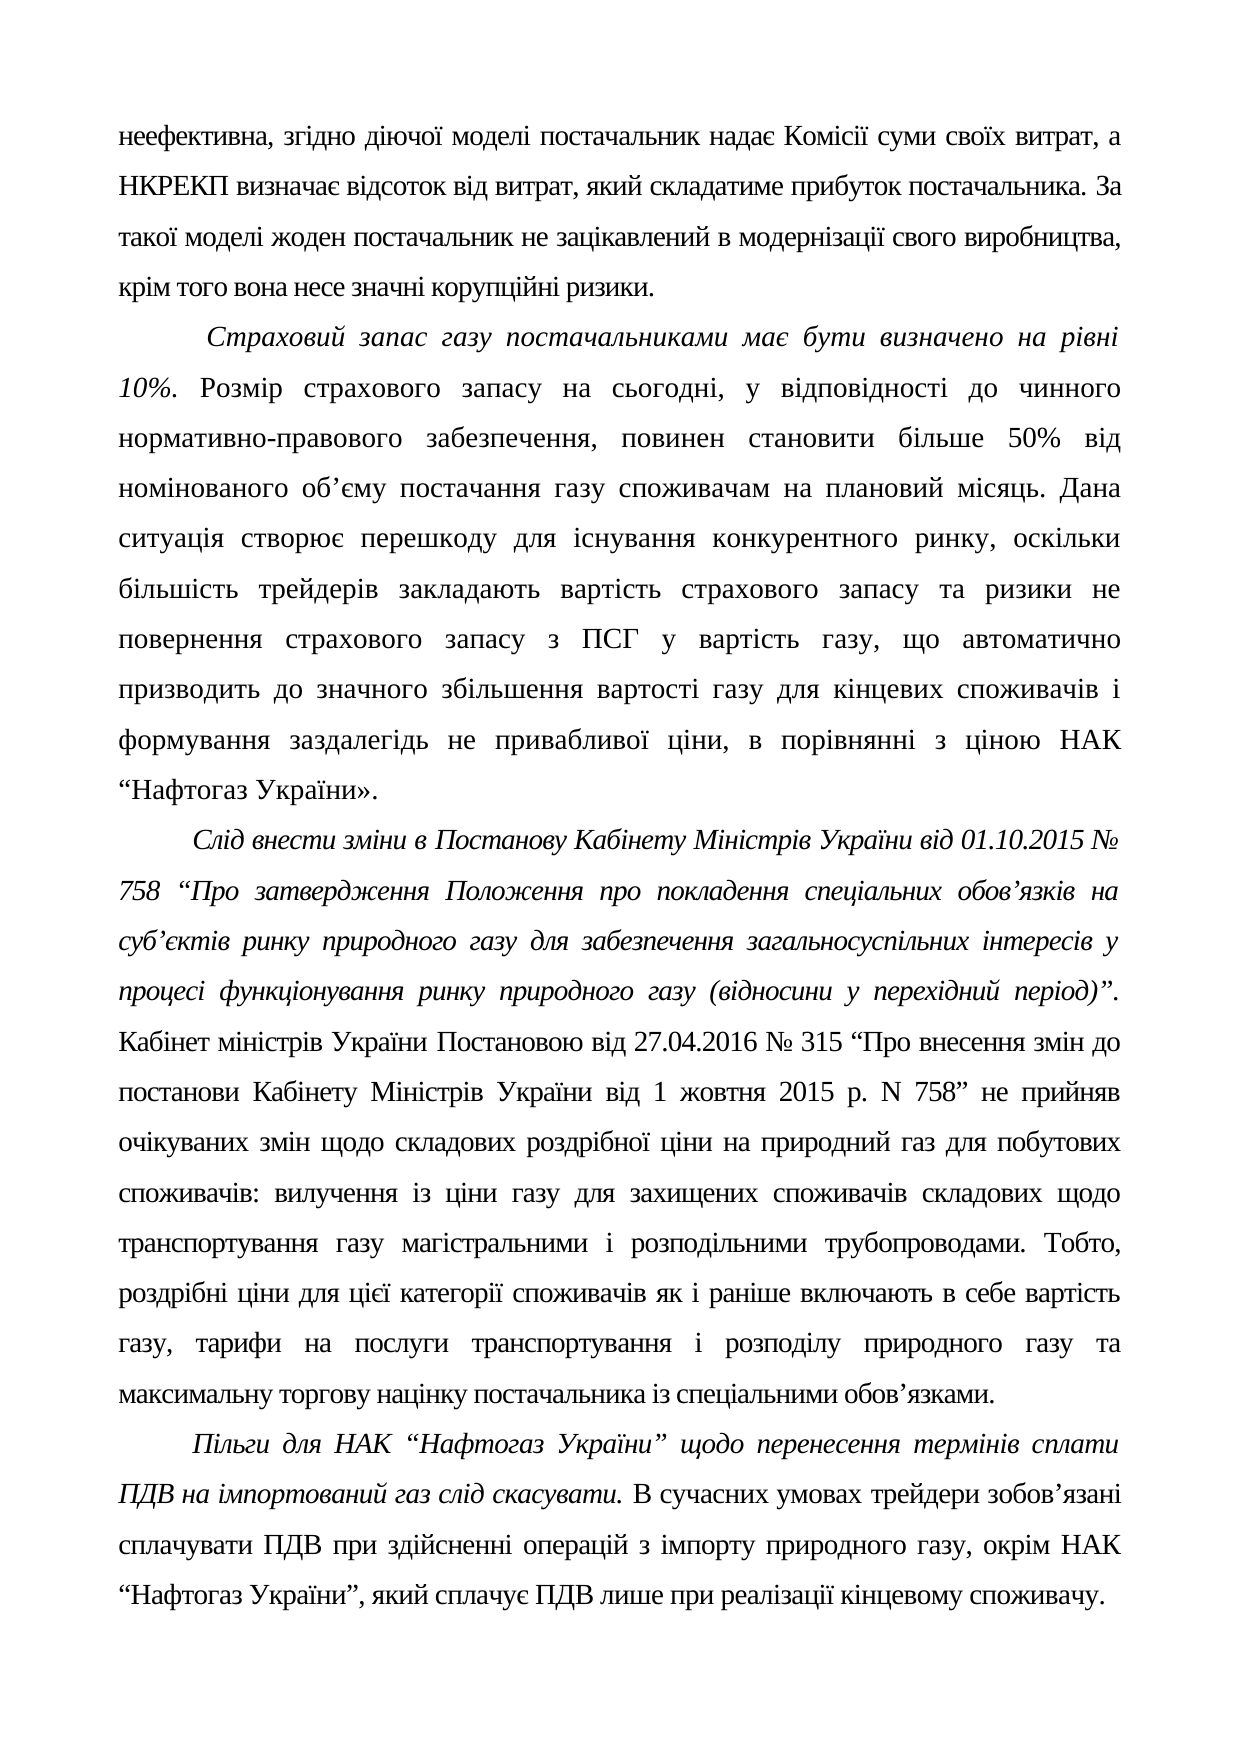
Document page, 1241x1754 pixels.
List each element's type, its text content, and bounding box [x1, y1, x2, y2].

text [118, 118, 1122, 303]
text Пільги для НАК “Нафтогаз України” щодо перенесення термінів сплати ПДВ на імпортований газ слід скасувати. В сучасних умовах трейдери зобов’язані сплачувати ПДВ при здійсненні операцій з імпорту природного газу, окрім НАК “Нафтогаз України”, який сплачує ПДВ лише при реалізації кінцевому споживачу. [118, 1426, 1122, 1611]
text Слід внести зміни в Постанову Кабінету Міністрів України від 01.10.2015 № 758 “Про затвердження Положення про покладення спеціальних обов’язків на суб’єктів ринку природного газу для забезпечення загальносуспільних інтересів у процесі функціонування ринку природного газу (відносини у перехідний період)”. Кабінет міністрів України Постановою від 27.04.2016 № 315 “Про внесення змін до постанови Кабінету Міністрів України від 1 жовтня 2015 р. N 758” не прийняв очікуваних змін щодо складових роздрібної ціни на природний газ для побутових споживачів: вилучення із ціни газу для захищених споживачів складових щодо транспортування газу магістральними і розподільними трубопроводами. Тобто, роздрібні ціни для цієї категорії споживачів як і раніше включають в себе вартість газу, тарифи на послуги транспортування і розподілу природного газу та максимальну торгову націнку постачальника із спеціальними обов’язками. [118, 822, 1122, 1409]
text Страховий запас газу постачальниками має бути визначено на рівні 10%. Розмір страхового запасу на сьогодні, у відповідності до чинного нормативно-правового забезпечення, повинен становити більше 50% від номінованого об’єму постачання газу споживачам на плановий місяць. Дана ситуація створює перешкоду для існування конкурентного ринку, оскільки більшість трейдерів закладають вартість страхового запасу та ризики не повернення страхового запасу з ПСГ у вартість газу, що автоматично призводить до значного збільшення вартості газу для кінцевих споживачів і формування заздалегідь не привабливої ціни, в порівнянні з ціною НАК “Нафтогаз України». [118, 319, 1122, 806]
